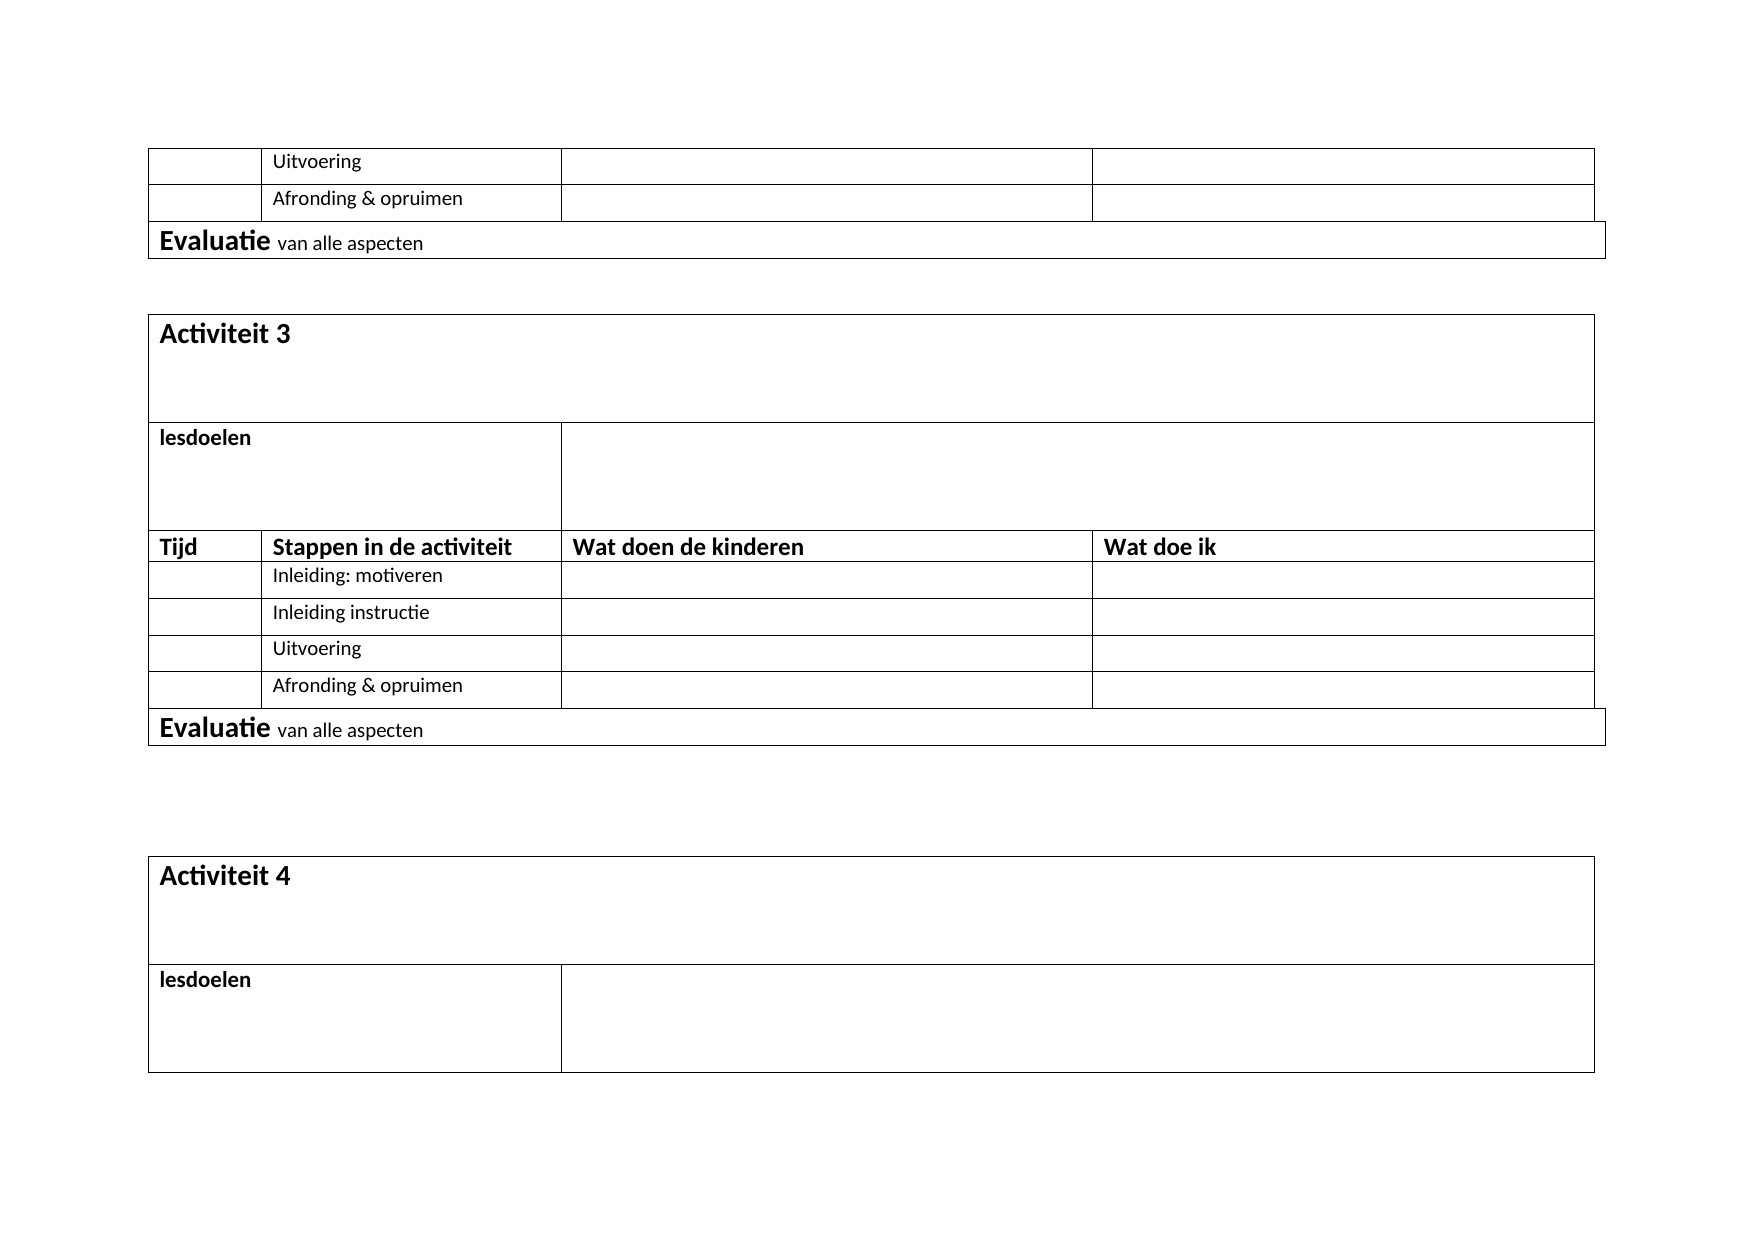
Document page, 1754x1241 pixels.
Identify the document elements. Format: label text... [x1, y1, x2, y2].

table_cell [562, 185, 1092, 221]
table_cell Wat doen de kinderen [562, 531, 1092, 561]
table_cell Uitvoering [262, 149, 561, 184]
table_cell Stappen in de activiteit [262, 531, 561, 561]
table_cell Evaluatie van alle aspecten [149, 709, 1605, 744]
table_cell Afronding & opruimen [262, 185, 561, 221]
table_cell [1093, 149, 1594, 184]
table_cell [562, 562, 1092, 598]
table_cell [562, 965, 1594, 1072]
table_cell [562, 149, 1092, 184]
table_cell [149, 149, 261, 184]
table_header Activiteit 3 [149, 315, 1594, 422]
table_cell Inleiding: motiveren [262, 562, 561, 598]
table_cell [149, 185, 261, 221]
table_cell Inleiding instructie [262, 599, 561, 634]
table_cell [562, 672, 1092, 708]
table_cell [1093, 599, 1594, 634]
table_cell [562, 599, 1092, 634]
table_cell [562, 423, 1594, 529]
table_cell Tijd [149, 531, 261, 561]
table_header Activiteit 4 [149, 857, 1594, 964]
table_cell [149, 562, 261, 598]
table_cell [1093, 562, 1594, 598]
table_cell lesdoelen [149, 423, 561, 529]
table_cell lesdoelen [149, 965, 561, 1072]
table_cell [1093, 636, 1594, 671]
table_cell [1093, 185, 1594, 221]
table_cell [1093, 672, 1594, 708]
table_cell Evaluatie van alle aspecten [149, 222, 1605, 258]
table_cell Wat doe ik [1093, 531, 1594, 561]
table_cell [149, 599, 261, 634]
table_cell Afronding & opruimen [262, 672, 561, 708]
table_cell [562, 636, 1092, 671]
table_cell Uitvoering [262, 636, 561, 671]
table_cell [149, 636, 261, 671]
table_cell [149, 672, 261, 708]
